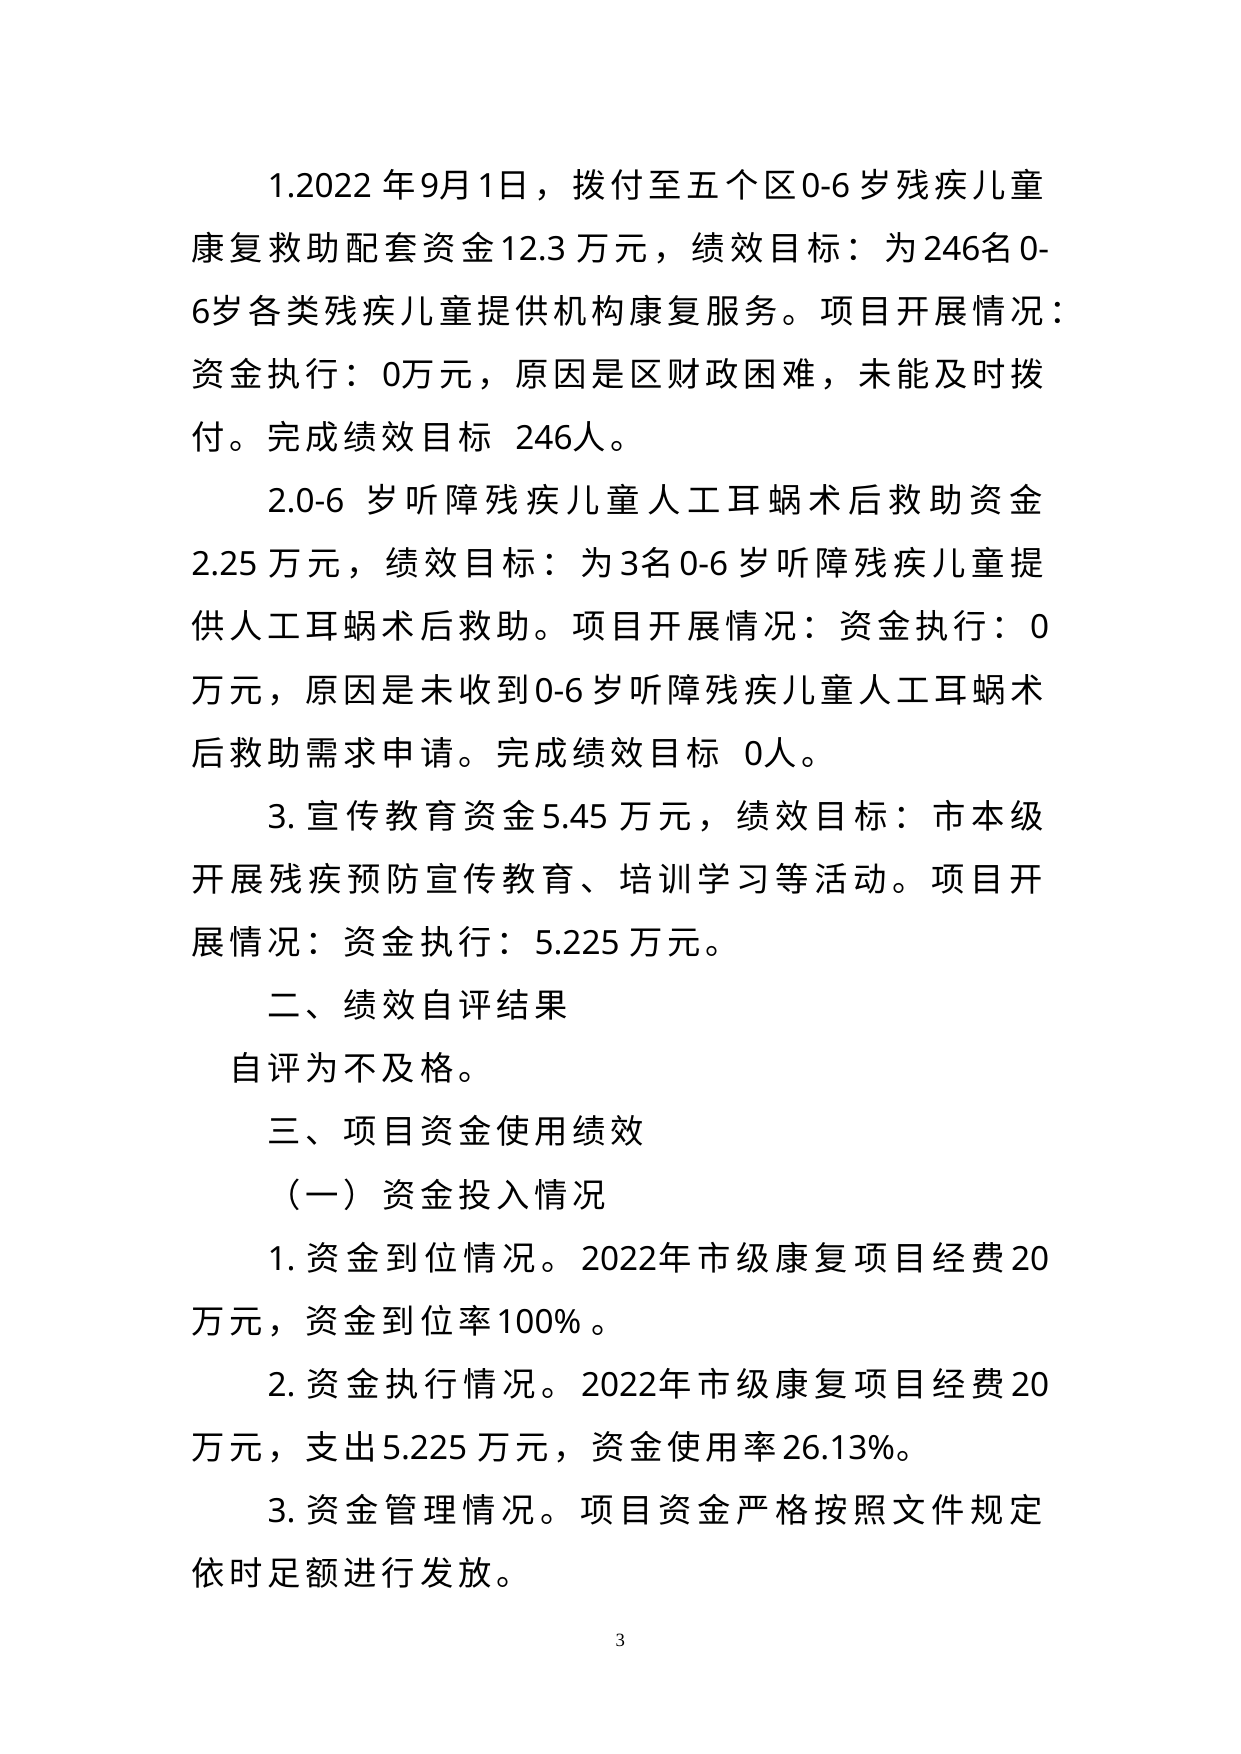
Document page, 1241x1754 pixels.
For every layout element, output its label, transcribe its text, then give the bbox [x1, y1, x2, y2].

text （一）资金投入情况 [191, 1161, 1049, 1224]
list 2.0-6岁听障残疾儿童人工耳蜗术后救助资金2.25万元，绩效目标：为3名0-6岁听障残疾儿童提供人工耳蜗术后救助。项目开展情况：资金执行：0万元，原因是未收到0-6岁听障残疾儿童人工耳蜗术后救助需求申请。完成绩效目标 0人。 [191, 467, 1049, 782]
text 1.2022年9月1日，拨付至五个区0-6岁残疾儿童康复救助配套资金12.3万元，绩效目标：为246名0-6岁各类残疾儿童提供机构康复服务。项目开展情况：资金执行：0万元，原因是区财政困难，未能及时拨付。完成绩效目标 246人。 [191, 151, 1049, 467]
text 3.宣传教育资金5.45万元，绩效目标：市本级开展残疾预防宣传教育、培训学习等活动。项目开展情况：资金执行：5.225万元。 [191, 782, 1049, 972]
list 自评为不及格。 [191, 1035, 1049, 1098]
text 2.资金执行情况。2022年市级康复项目经费20万元，支出5.225万元，资金使用率26.13%。 [191, 1350, 1049, 1477]
list 绩效自评结果 [191, 972, 1049, 1035]
text 3.资金管理情况。项目资金严格按照文件规定依时足额进行发放。 [191, 1477, 1049, 1603]
list 三、项目资金使用绩效 [191, 1098, 1049, 1161]
text 1.资金到位情况。2022年市级康复项目经费20万元，资金到位率100%。 [191, 1224, 1049, 1350]
